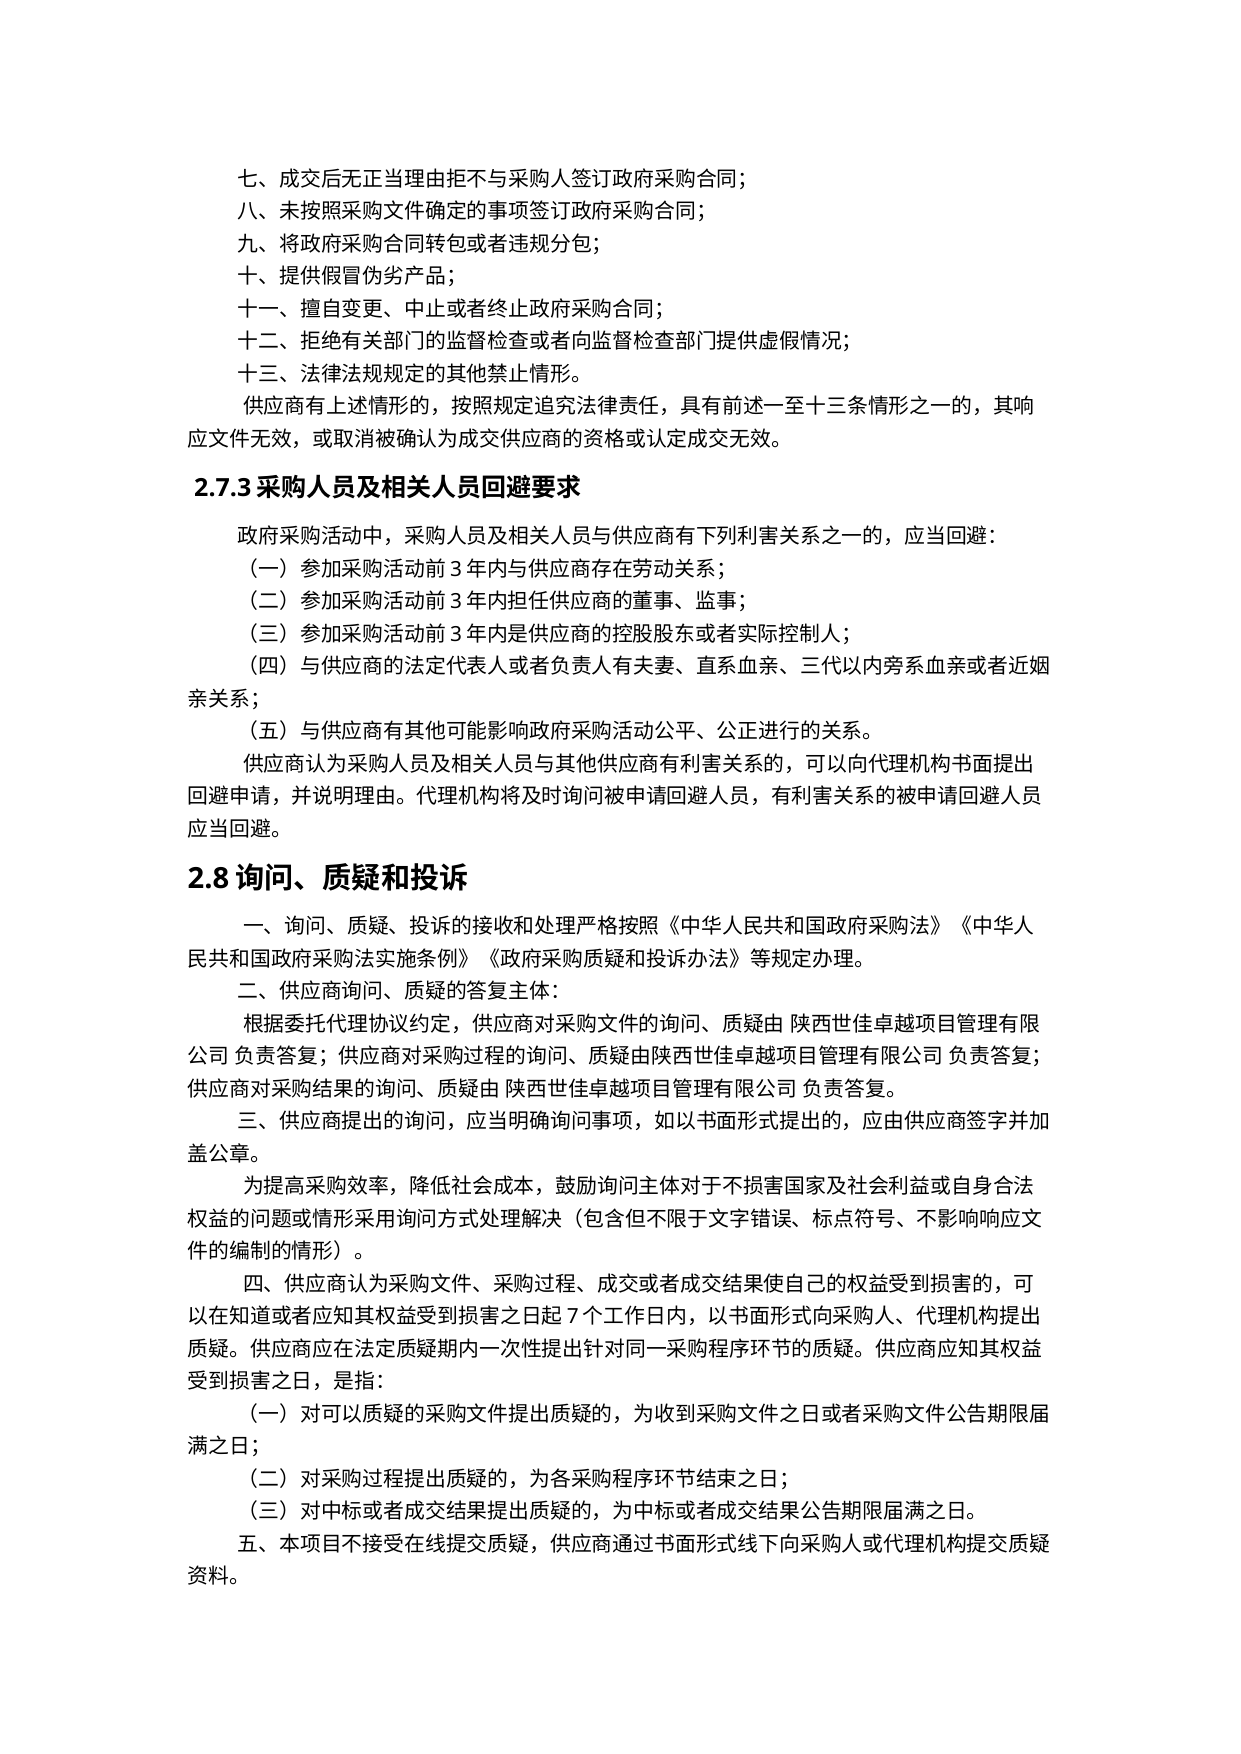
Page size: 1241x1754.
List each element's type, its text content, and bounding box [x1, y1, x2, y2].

text 十一、擅自变更、中止或者终止政府采购合同； [187, 292, 1053, 324]
text （三）对中标或者成交结果提出质疑的，为中标或者成交结果公告期限届满之日。 [187, 1494, 1053, 1527]
text （一）对可以质疑的采购文件提出质疑的，为收到采购文件之日或者采购文件公告期限届满之日； [187, 1397, 1053, 1462]
text 2.7.3采购人员及相关人员回避要求 [187, 454, 1053, 519]
text 供应商认为采购人员及相关人员与其他供应商有利害关系的，可以向代理机构书面提出回避申请，并说明理由。代理机构将及时询问被申请回避人员，有利害关系的被申请回避人员应当回避。 [187, 747, 1053, 844]
text 为提高采购效率，降低社会成本，鼓励询问主体对于不损害国家及社会利益或自身合法权益的问题或情形采用询问方式处理解决（包含但不限于文字错误、标点符号、不影响响应文件的编制的情形）。 [187, 1169, 1053, 1267]
text 四、供应商认为采购文件、采购过程、成交或者成交结果使自己的权益受到损害的，可以在知道或者应知其权益受到损害之日起7个工作日内，以书面形式向采购人、代理机构提出质疑。供应商应在法定质疑期内一次性提出针对同一采购程序环节的质疑。供应商应知其权益受到损害之日，是指： [187, 1267, 1053, 1397]
text 二、供应商询问、质疑的答复主体： [187, 974, 1053, 1007]
text 十二、拒绝有关部门的监督检查或者向监督检查部门提供虚假情况； [187, 324, 1053, 357]
text 一、询问、质疑、投诉的接收和处理严格按照《中华人民共和国政府采购法》《中华人民共和国政府采购法实施条例》《政府采购质疑和投诉办法》等规定办理。 [187, 909, 1053, 974]
text 三、供应商提出的询问，应当明确询问事项，如以书面形式提出的，应由供应商签字并加盖公章。 [187, 1104, 1053, 1169]
text 十、提供假冒伪劣产品； [187, 259, 1053, 292]
text 政府采购活动中，采购人员及相关人员与供应商有下列利害关系之一的，应当回避： [187, 519, 1053, 552]
text （二）参加采购活动前3年内担任供应商的董事、监事； [187, 584, 1053, 617]
text （一）参加采购活动前3年内与供应商存在劳动关系； [187, 552, 1053, 584]
text （五）与供应商有其他可能影响政府采购活动公平、公正进行的关系。 [187, 714, 1053, 747]
text （四）与供应商的法定代表人或者负责人有夫妻、直系血亲、三代以内旁系血亲或者近姻亲关系； [187, 649, 1053, 714]
text 根据委托代理协议约定，供应商对采购文件的询问、质疑由 陕西世佳卓越项目管理有限公司 负责答复；供应商对采购过程的询问、质疑由陕西世佳卓越项目管理有限公司 负责答复；供应商对采购结果的询问、质疑由 陕西世佳卓越项目管理有限公司 负责答复。 [187, 1007, 1053, 1104]
text 九、将政府采购合同转包或者违规分包； [187, 227, 1053, 259]
text 2.8询问、质疑和投诉 [187, 844, 1053, 909]
text （二）对采购过程提出质疑的，为各采购程序环节结束之日； [187, 1462, 1053, 1494]
text 五、本项目不接受在线提交质疑，供应商通过书面形式线下向采购人或代理机构提交质疑资料。 [187, 1527, 1053, 1592]
text 七、成交后无正当理由拒不与采购人签订政府采购合同； [187, 162, 1053, 194]
text 八、未按照采购文件确定的事项签订政府采购合同； [187, 194, 1053, 227]
text （三）参加采购活动前3年内是供应商的控股股东或者实际控制人； [187, 617, 1053, 649]
text 供应商有上述情形的，按照规定追究法律责任，具有前述一至十三条情形之一的，其响应文件无效，或取消被确认为成交供应商的资格或认定成交无效。 [187, 389, 1053, 454]
text 十三、法律法规规定的其他禁止情形。 [187, 357, 1053, 389]
